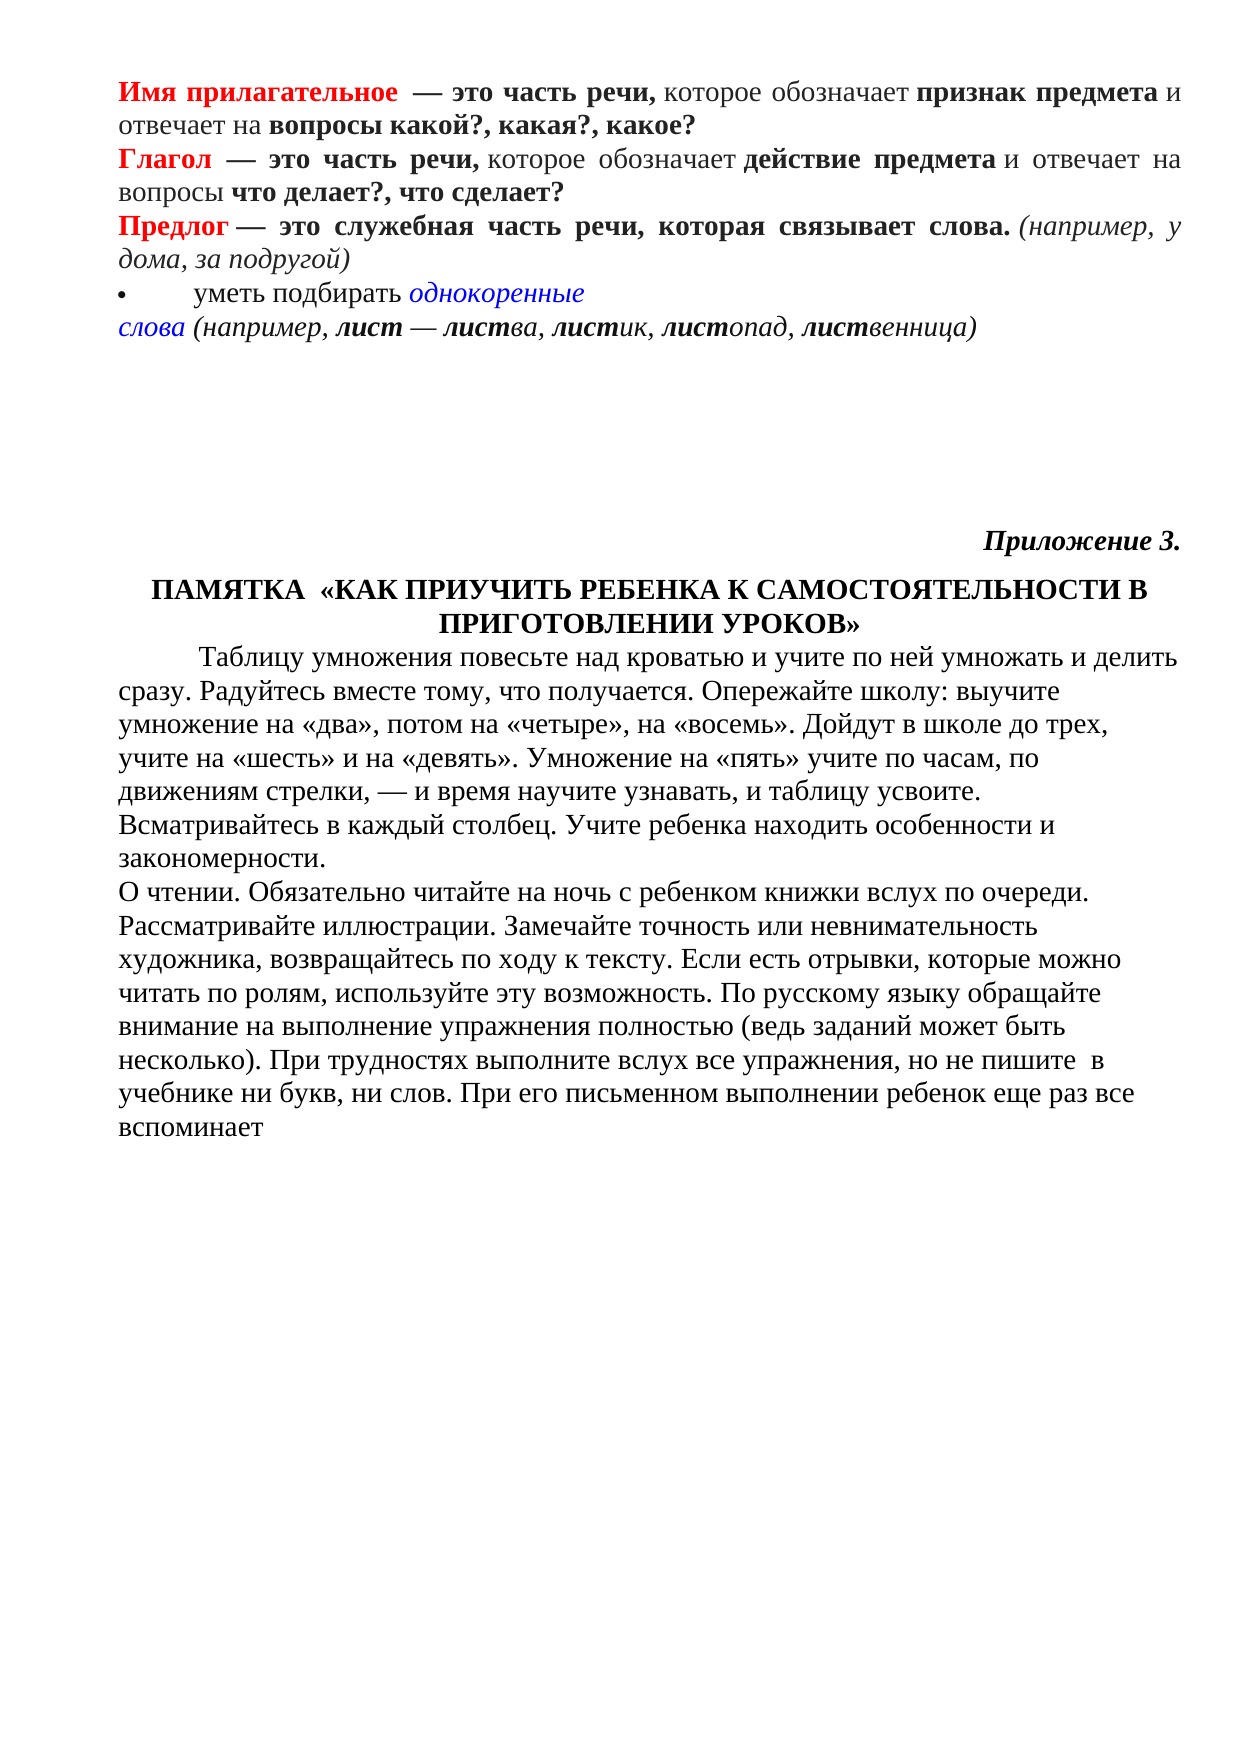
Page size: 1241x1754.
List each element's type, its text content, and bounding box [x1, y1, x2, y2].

text Таблицу умножения повесьте над кроватью и учите по ней умножать и делить сразу. Радуйтесь вместе тому, что получается. Опережайте школу: выучите умножение на «два», потом на «четыре», на «восемь». Дойдут в школе до трех, учите на «шесть» и на «девять». Умножение на «пять» учите по часам, по движениям стрелки, — и время научите узнавать, и таблицу усвоите. Всматривайтесь в каждый столбец. Учите ребенка находить особенности и закономерности. [118, 639, 1181, 874]
text ПАМЯТКА «КАК ПРИУЧИТЬ РЕБЕНКА К САМОСТОЯТЕЛЬНОСТИ В ПРИГОТОВЛЕНИИ УРОКОВ» [118, 572, 1181, 639]
text Имя прилагательное — это часть речи, которое обозначает признак предмета и отвечает на вопросы какой?, какая?, какое? [118, 74, 1181, 141]
text О чтении. Обязательно читайте на ночь с ребенком книжки вслух по очереди. Рассматривайте иллюстрации. Замечайте точность или невнимательность художника, возвращайтесь по ходу к тексту. Если есть отрывки, которые можно читать по ролям, используйте эту возможность. По русскому языку обращайте внимание на выполнение упражнения полностью (ведь заданий может быть несколько). При трудностях выполните вслух все упражнения, но не пишите в учебнике ни букв, ни слов. При его письменном выполнении ребенок еще раз все вспоминает [118, 874, 1181, 1142]
text Предлог — это служебная часть речи, которая связывает слова. (например, у дома, за подругой) [118, 208, 1181, 275]
list уметь подбирать однокоренные слова (например, лист — листва, листик, листопад, лиственница) [118, 275, 1181, 342]
text Глагол — это часть речи, которое обозначает действие предмета и отвечает на вопросы что делает?, что сделает? [118, 141, 1181, 208]
text Приложение 3. [118, 523, 1181, 557]
